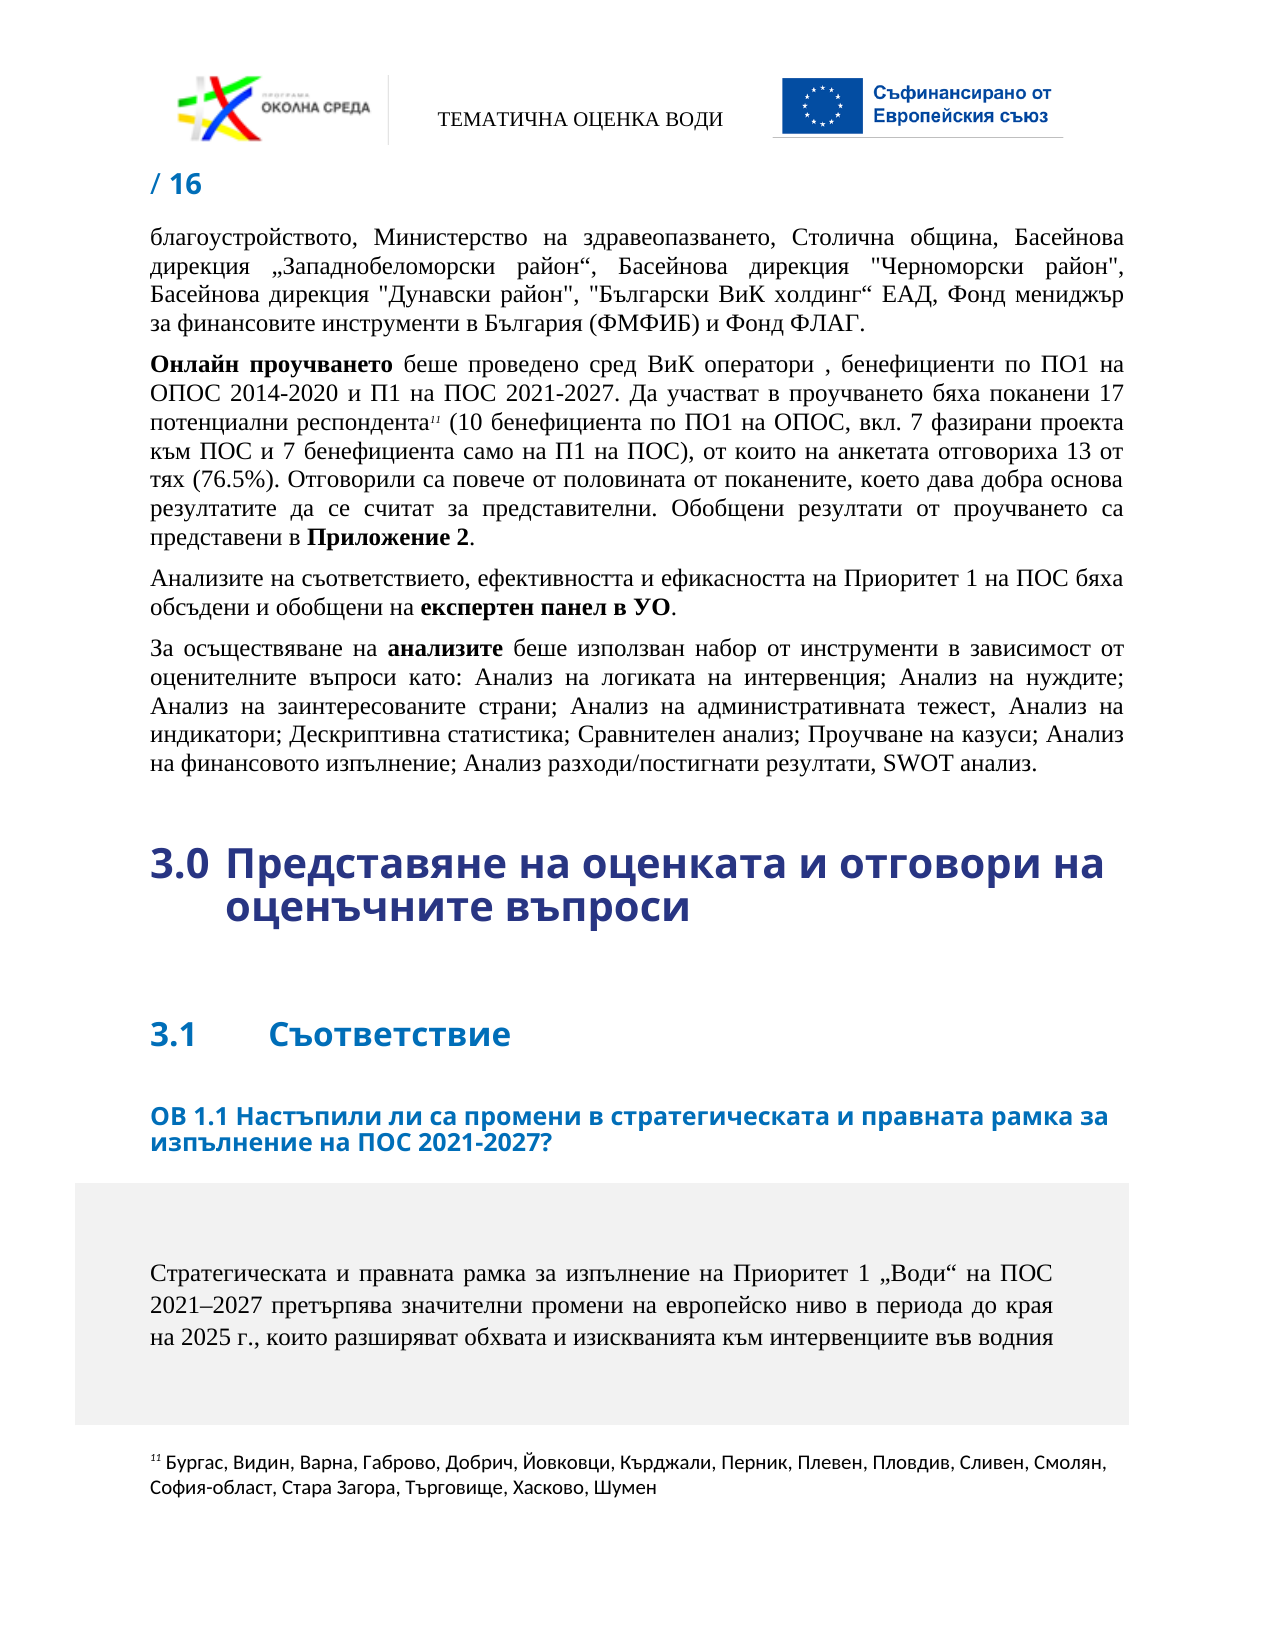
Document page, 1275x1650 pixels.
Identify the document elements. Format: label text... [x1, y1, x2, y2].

subtitle Представяне на оценката и отговори на оценъчните въпроси [150, 843, 1125, 933]
picture [161, 75, 390, 145]
list ОВ 1.1 Настъпили ли са промени в стратегическата и правната рамка за изпълнение на ПОС 2021-2027? [150, 1104, 1125, 1158]
text Онлайн проучването беше проведено сред ВиК оператори , бенефициенти по ПО1 на ОПОС 2014-2020 и П1 на ПОС 2021-2027. Да участват в проучването бяха поканени 17 потенциални респондента (10 бенефициента по ПО1 на ОПОС, вкл. 7 фазирани проекта към ПОС и 7 бенефициента само на П1 на ПОС), от които на анкетата отговориха 13 от тях (76.5%). Отговорили са повече от половината от поканените, което дава добра основа резултатите да се считат за представителни. Обобщени резултати от проучването са представени в Приложение 2. [150, 349, 1125, 551]
text Съответствие [150, 1018, 1125, 1054]
picture [772, 75, 1064, 138]
text За осъществяване на анализите беше използван набор от инструменти в зависимост от оценителните въпроси като: Анализ на логиката на интервенция; Анализ на нуждите; Анализ на заинтересованите страни; Анализ на административната тежест, Анализ на индикатори; Дескриптивна статистика; Сравнителен анализ; Проучване на казуси; Анализ на финансовото изпълнение; Анализ разходи/постигнати резултати, SWOT анализ. [150, 633, 1125, 777]
text Анализите на съответствието, ефективността и ефикасността на Приоритет 1 на ПОС бяха обсъдени и обобщени на експертен панел в УО. [150, 563, 1125, 621]
